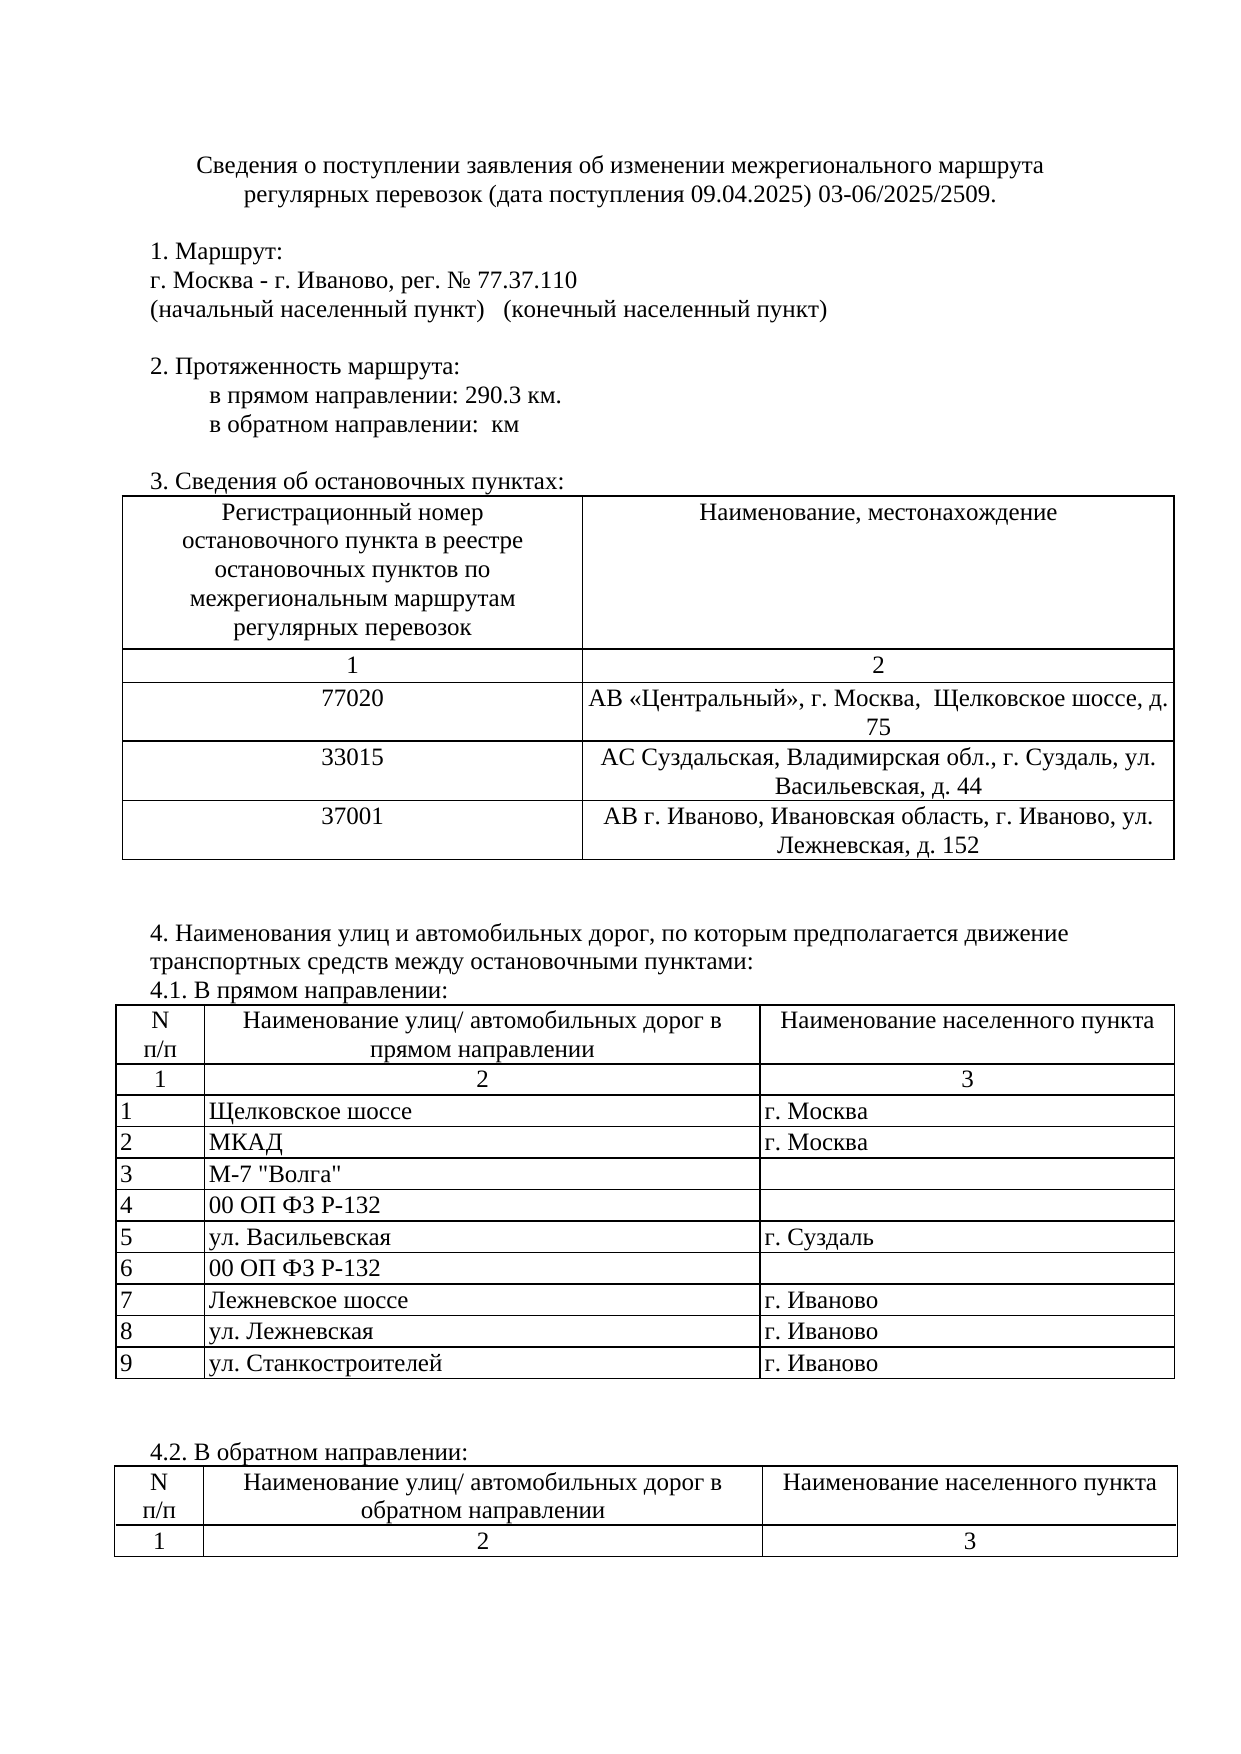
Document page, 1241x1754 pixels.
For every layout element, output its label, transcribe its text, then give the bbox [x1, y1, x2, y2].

table_cell ул. Васильевская [205, 1222, 759, 1252]
text г. Москва - г. Иваново, рег. № 77.37.110 [150, 265, 1090, 294]
table_cell 2 [204, 1526, 762, 1556]
table_cell 00 ОП ФЗ Р-132 [205, 1253, 759, 1283]
text 4.2. В обратном направлении: [150, 1437, 1090, 1465]
table_cell 3 [763, 1524, 1177, 1556]
table_header Наименование улиц/ автомобильных дорог в обратном направлении [204, 1467, 762, 1524]
table_header Регистрационный номер остановочного пункта в реестре остановочных пунктов по межрегиональным маршрутам регулярных перевозок [123, 497, 582, 648]
table_cell г. Москва [761, 1096, 1174, 1126]
text в прямом направлении: 290.3 км. [150, 380, 1090, 409]
table_cell [761, 1159, 1174, 1189]
table_cell 00 ОП ФЗ Р-132 [205, 1190, 759, 1220]
table_cell МКАД [205, 1127, 759, 1157]
table_cell 8 [117, 1316, 204, 1346]
table_cell г. Москва [761, 1127, 1174, 1157]
table_cell ул. Лежневская [205, 1316, 759, 1346]
table_cell 5 [117, 1222, 204, 1252]
table_cell [761, 1190, 1174, 1220]
table_cell г. Иваново [761, 1316, 1174, 1346]
table_cell г. Суздаль [761, 1222, 1174, 1252]
table_cell 1 [117, 1065, 204, 1094]
table_cell 33015 [123, 742, 582, 799]
table_cell 2 [583, 650, 1173, 681]
table_cell 1 [115, 1525, 203, 1556]
table_cell АВ «Центральный», г. Москва, Щелковское шоссе, д. 75 [583, 683, 1173, 740]
text 1. Маршрут: [150, 236, 1090, 265]
table_header N п/п [115, 1467, 203, 1524]
table_cell АВ г. Иваново, Ивановская область, г. Иваново, ул. Лежневская, д. 152 [583, 801, 1173, 858]
text в обратном направлении: км [150, 409, 1090, 437]
text 3. Сведения об остановочных пунктах: [150, 466, 1090, 495]
text 4. Наименования улиц и автомобильных дорог, по которым предполагается движение транспортных средств между остановочными пунктами: [150, 918, 1090, 975]
table_cell 6 [117, 1253, 204, 1283]
text 4.1. В прямом направлении: [150, 975, 1090, 1004]
table_cell Лежневское шоссе [205, 1285, 759, 1314]
table_cell 1 [117, 1096, 204, 1126]
table_cell 7 [117, 1285, 204, 1314]
table_cell 9 [117, 1348, 204, 1377]
table_cell 3 [761, 1065, 1174, 1094]
table_header Наименование населенного пункта [761, 1006, 1174, 1063]
table_header Наименование населенного пункта [763, 1467, 1177, 1524]
table_cell 3 [117, 1159, 204, 1189]
table_cell 37001 [123, 801, 582, 858]
text Сведения о поступлении заявления об изменении межрегионального маршрута регулярных перевозок (дата поступления 09.04.2025) 03-06/2025/2509. [150, 150, 1090, 207]
table_cell г. Иваново [761, 1285, 1174, 1314]
table_cell 2 [205, 1065, 759, 1094]
table_cell Щелковское шоссе [205, 1096, 759, 1126]
table_cell 77020 [123, 683, 582, 740]
table_cell 1 [123, 650, 582, 681]
table_cell 4 [117, 1190, 204, 1220]
table_cell ул. Станкостроителей [205, 1348, 759, 1377]
table_cell [761, 1253, 1174, 1283]
text 2. Протяженность маршрута: [150, 351, 1090, 380]
table_cell АС Суздальская, Владимирская обл., г. Суздаль, ул. Васильевская, д. 44 [583, 742, 1173, 799]
table_header Наименование улиц/ автомобильных дорог в прямом направлении [205, 1006, 759, 1063]
table_cell г. Иваново [761, 1348, 1174, 1377]
table_header N п/п [117, 1006, 204, 1063]
text (начальный населенный пункт) (конечный населенный пункт) [150, 294, 1090, 322]
table_cell М-7 "Волга" [205, 1159, 759, 1189]
table_header Наименование, местонахождение [583, 497, 1173, 648]
table_cell 2 [117, 1127, 204, 1157]
